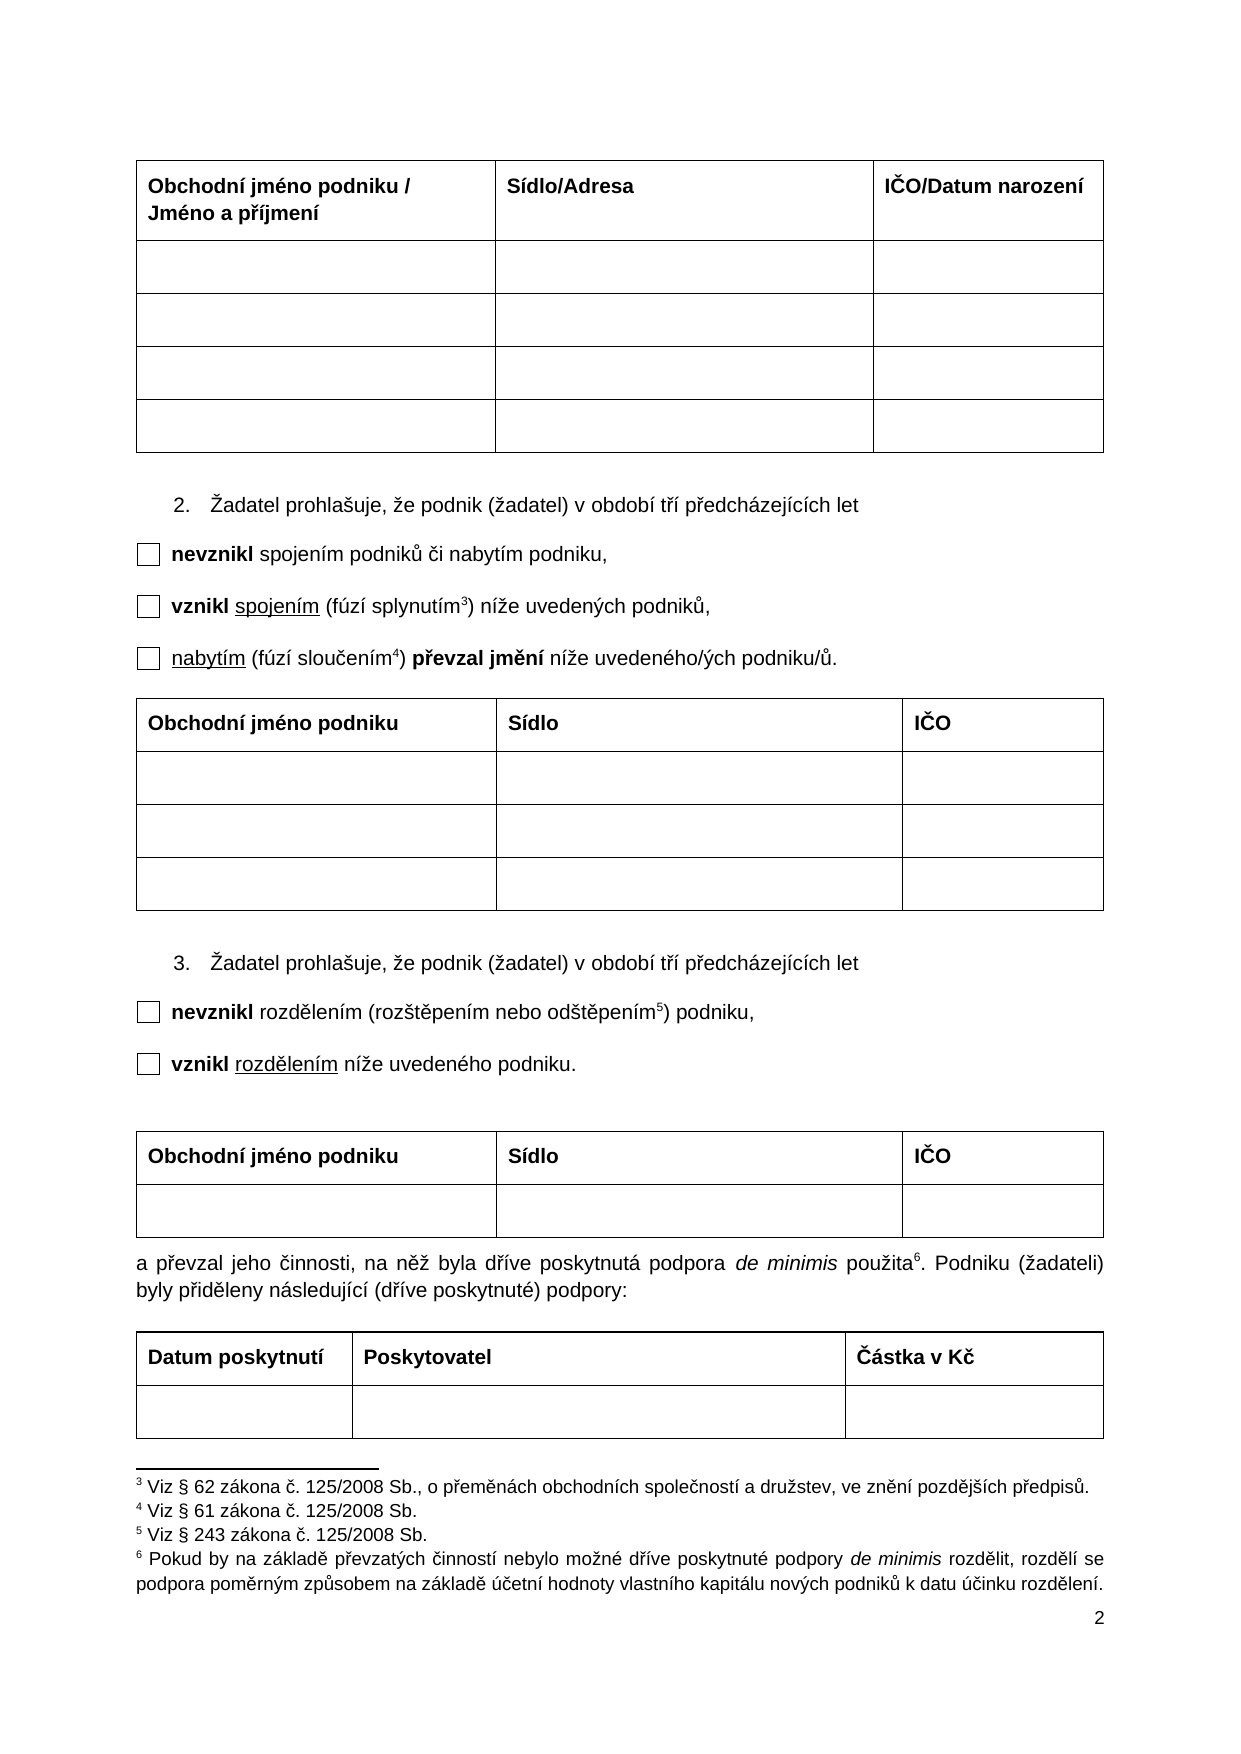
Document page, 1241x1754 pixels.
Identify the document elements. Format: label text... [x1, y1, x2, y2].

table_cell [497, 805, 902, 857]
list Žadatel prohlašuje, že podnik (žadatel) v období tří předcházejících let [173, 951, 1104, 974]
table_header IČO/Datum narození [874, 161, 1103, 240]
table_header Poskytovatel [353, 1333, 845, 1385]
table_header IČO [903, 1132, 1103, 1184]
text nabytím (fúzí sloučením) převzal jmění níže uvedeného/ých podniku/ů. [136, 646, 1104, 670]
table_header Sídlo [497, 699, 902, 751]
table_cell [496, 347, 873, 399]
table_cell [137, 858, 496, 910]
table_header Obchodní jméno podniku [137, 1132, 496, 1184]
text nevznikl spojením podniků či nabytím podniku, [136, 542, 1104, 566]
table_cell [137, 805, 496, 857]
table_cell [137, 1386, 352, 1438]
table_cell [137, 400, 495, 452]
table_header Sídlo/Adresa [496, 161, 873, 240]
table_cell [874, 400, 1103, 452]
table_header IČO [903, 699, 1103, 751]
table_cell [846, 1386, 1103, 1438]
table_cell [497, 1185, 902, 1237]
table_cell [903, 1185, 1103, 1237]
table_cell [903, 805, 1103, 857]
table_cell [903, 752, 1103, 804]
table_header Datum poskytnutí [137, 1333, 352, 1385]
table_cell [497, 858, 902, 910]
table_cell [874, 241, 1103, 293]
table_cell [137, 294, 495, 346]
table_cell [137, 241, 495, 293]
table_cell [874, 347, 1103, 399]
text a převzal jeho činnosti, na něž byla dříve poskytnutá podpora de minimis použita. Podniku (žadateli) byly přiděleny následující (dříve poskytnuté) podpory: [136, 1250, 1104, 1301]
table_cell [353, 1386, 845, 1438]
text vznikl rozdělením níže uvedeného podniku. [136, 1052, 1104, 1076]
table_cell [496, 294, 873, 346]
table_cell [497, 752, 902, 804]
table_cell [496, 241, 873, 293]
table_header Obchodní jméno podniku [137, 699, 496, 751]
table_header Částka v Kč [846, 1333, 1103, 1385]
table_header Obchodní jméno podniku / Jméno a příjmení [137, 161, 495, 240]
table_cell [137, 1185, 496, 1237]
text nevznikl rozdělením (rozštěpením nebo odštěpením) podniku, [136, 999, 1104, 1023]
table_cell [874, 294, 1103, 346]
table_cell [137, 752, 496, 804]
table_header Sídlo [497, 1132, 902, 1184]
list Žadatel prohlašuje, že podnik (žadatel) v období tří předcházejících let [173, 493, 1104, 517]
table_cell [496, 400, 873, 452]
table_cell [137, 347, 495, 399]
text vznikl spojením (fúzí splynutím) níže uvedených podniků, [136, 594, 1104, 618]
table_cell [903, 858, 1103, 910]
